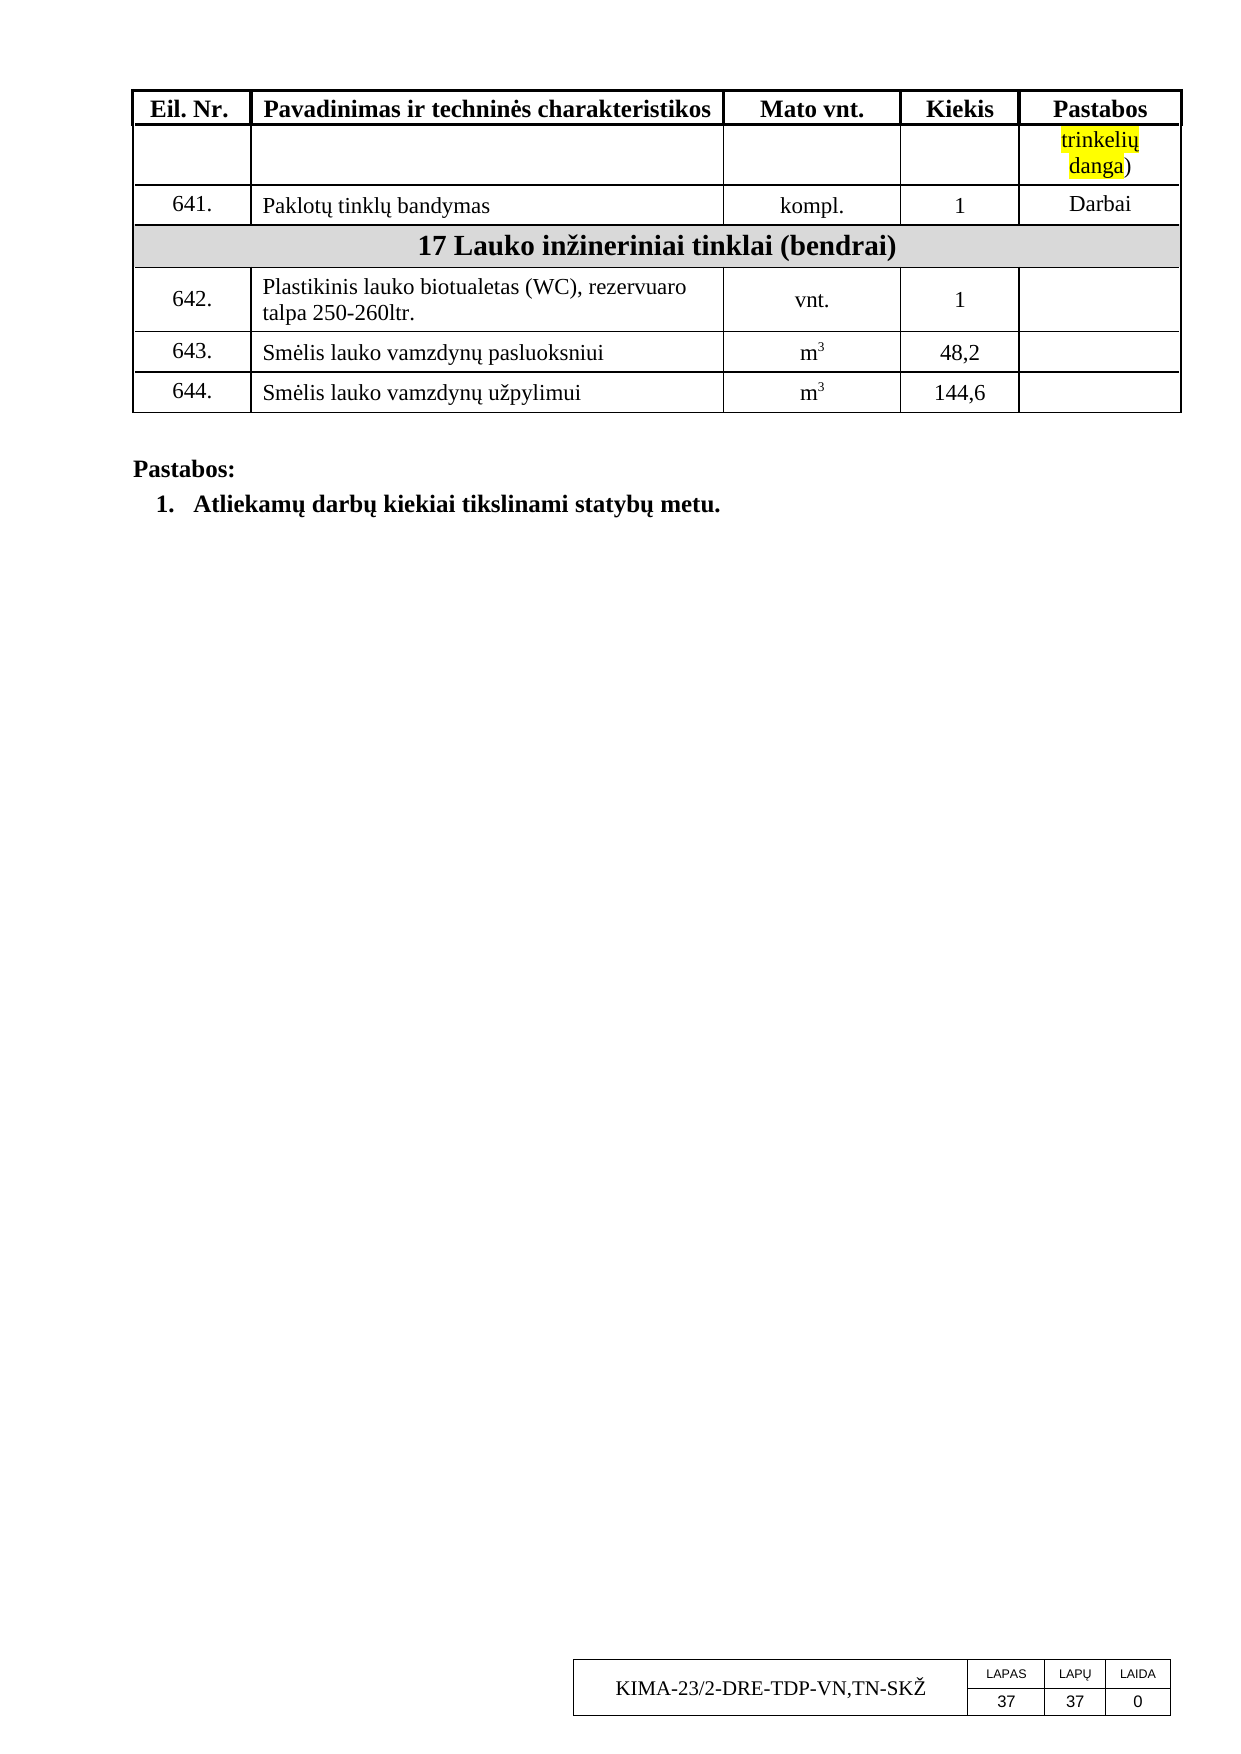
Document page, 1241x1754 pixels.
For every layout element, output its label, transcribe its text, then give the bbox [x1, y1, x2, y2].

table_header Pastabos [1021, 92, 1180, 123]
table_header Kiekis [902, 92, 1017, 123]
table_header Pavadinimas ir techninės charakteristikos [253, 92, 722, 123]
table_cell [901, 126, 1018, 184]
table_header Mato vnt. [725, 92, 899, 123]
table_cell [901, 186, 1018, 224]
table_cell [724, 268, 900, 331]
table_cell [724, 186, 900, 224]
list Atliekamų darbų kiekiai tikslinami statybų metu. [156, 489, 1181, 518]
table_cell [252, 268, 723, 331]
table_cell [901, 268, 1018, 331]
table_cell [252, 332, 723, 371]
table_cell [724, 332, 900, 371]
table_header Eil. Nr. [134, 92, 249, 123]
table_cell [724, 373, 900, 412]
text Pastabos: [118, 454, 1181, 483]
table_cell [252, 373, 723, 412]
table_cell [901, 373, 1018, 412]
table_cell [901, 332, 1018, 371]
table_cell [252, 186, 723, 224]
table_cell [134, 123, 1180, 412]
